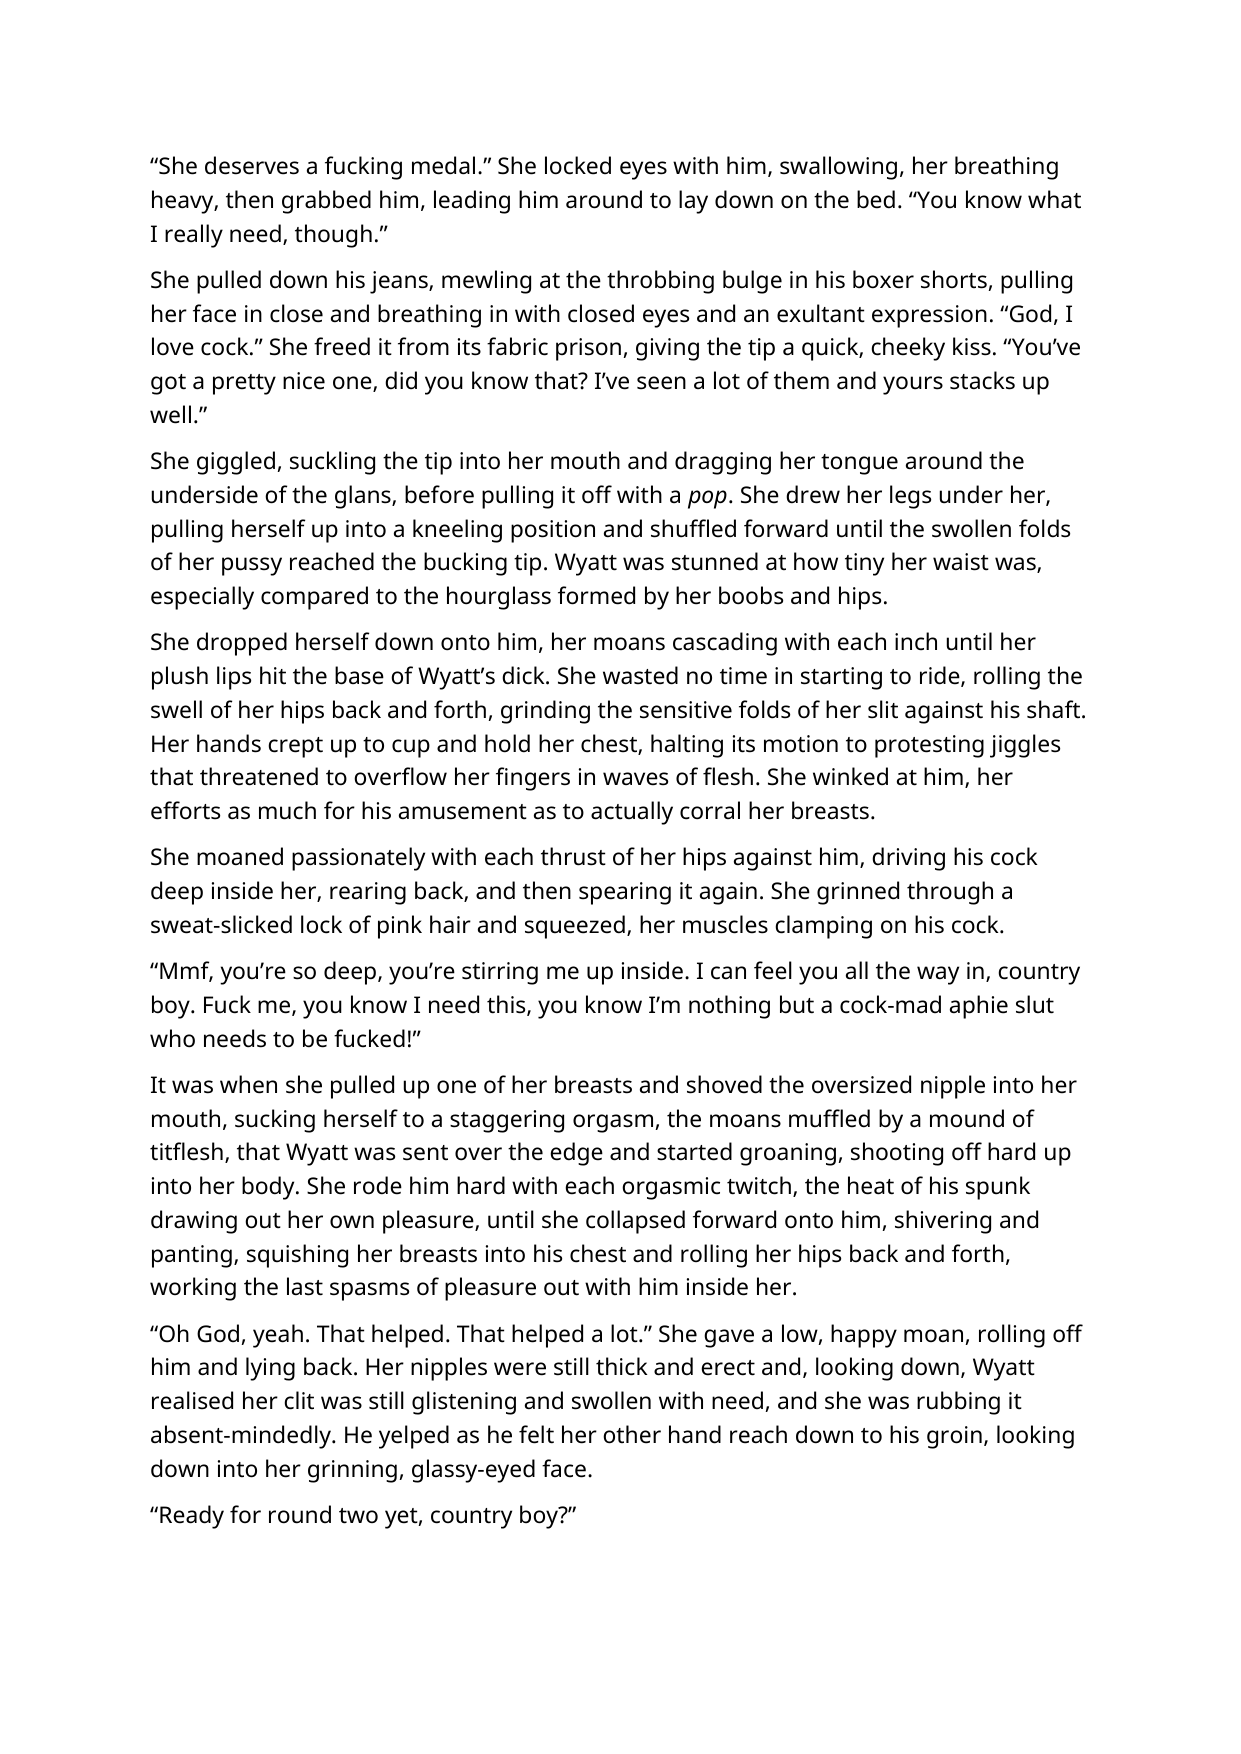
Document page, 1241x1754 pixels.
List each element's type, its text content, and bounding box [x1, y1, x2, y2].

text She dropped herself down onto him, her moans cascading with each inch until her plush lips hit the base of Wyatt’s dick. She wasted no time in starting to ride, rolling the swell of her hips back and forth, grinding the sensitive folds of her slit against his shaft. Her hands crept up to cup and hold her chest, halting its motion to protesting jiggles that threatened to overflow her fingers in waves of flesh. She winked at him, her efforts as much for his amusement as to actually corral her breasts. [150, 626, 1090, 826]
text She moaned passionately with each thrust of her hips against him, driving his cock deep inside her, rearing back, and then spearing it again. She grinned through a sweat-slicked lock of pink hair and squeezed, her muscles clamping on his cock. [150, 841, 1090, 940]
text “Oh God, yeah. That helped. That helped a lot.” She gave a low, happy moan, rolling off him and lying back. Her nipples were still thick and erect and, looking down, Wyatt realised her clit was still glistening and swollen with need, and she was rubbing it absent-mindedly. He yelped as he felt her other hand reach down to his groin, looking down into her grinning, glassy-eyed face. [150, 1317, 1090, 1484]
text “Ready for round two yet, country boy?” [150, 1499, 1090, 1530]
text She pulled down his jeans, mewling at the throbbing bulge in his boxer shorts, pulling her face in close and breathing in with closed eyes and an exultant expression. “God, I love cock.” She freed it from its fabric prison, giving the tip a quick, cheeky kiss. “You’ve got a pretty nice one, did you know that? I’ve seen a lot of them and yours stacks up well.” [150, 264, 1090, 430]
text “She deserves a fucking medal.” She locked eyes with him, swallowing, her breathing heavy, then grabbed him, leading him around to lay down on the bed. “You know what I really need, though.” [150, 150, 1090, 249]
text “Mmf, you’re so deep, you’re stirring me up inside. I can feel you all the way in, country boy. Fuck me, you know I need this, you know I’m nothing but a cock-mad aphie slut who needs to be fucked!” [150, 955, 1090, 1054]
text She giggled, suckling the tip into her mouth and dragging her tongue around the underside of the glans, before pulling it off with a pop. She drew her legs under her, pulling herself up into a kneeling position and shuffled forward until the swollen folds of her pussy reached the bucking tip. Wyatt was stunned at how tiny her waist was, especially compared to the hourglass formed by her boobs and hips. [150, 445, 1090, 611]
text It was when she pulled up one of her breasts and shoved the oversized nipple into her mouth, sucking herself to a staggering orgasm, the moans muffled by a mound of titflesh, that Wyatt was sent over the edge and started groaning, shooting off hard up into her body. She rode him hard with each orgasmic twitch, the heat of his spunk drawing out her own pleasure, until she collapsed forward onto him, shivering and panting, squishing her breasts into his chest and rolling her hips back and forth, working the last spasms of pleasure out with him inside her. [150, 1069, 1090, 1302]
